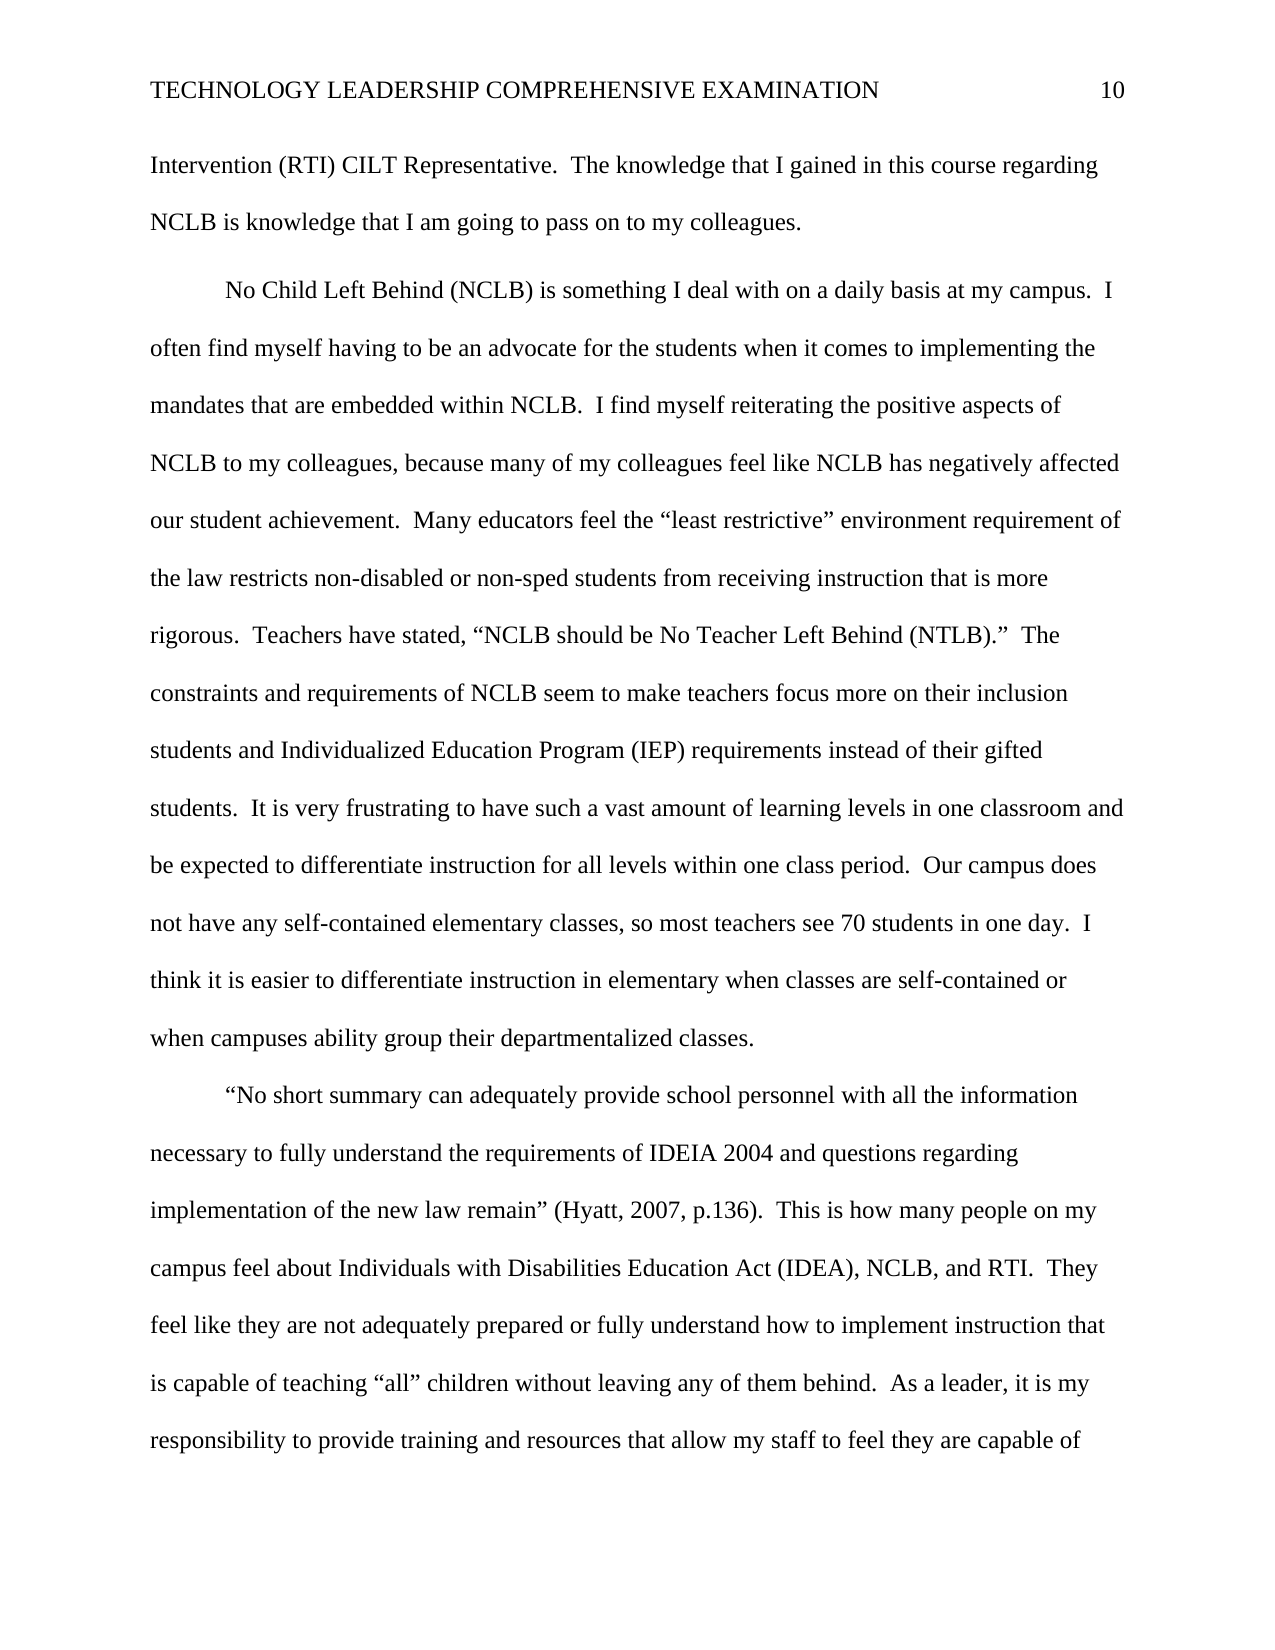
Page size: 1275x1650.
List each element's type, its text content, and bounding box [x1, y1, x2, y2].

text No Child Left Behind (NCLB) is something I deal with on a daily basis at my campus. I often find myself having to be an advocate for the students when it comes to implementing the mandates that are embedded within NCLB. I find myself reiterating the positive aspects of NCLB to my colleagues, because many of my colleagues feel like NCLB has negatively affected our student achievement. Many educators feel the “least restrictive” environment requirement of the law restricts non-disabled or non-sped students from receiving instruction that is more rigorous. Teachers have stated, “NCLB should be No Teacher Left Behind (NTLB).” The constraints and requirements of NCLB seem to make teachers focus more on their inclusion students and Individualized Education Program (IEP) requirements instead of their gifted students. It is very frustrating to have such a vast amount of learning levels in one classroom and be expected to differentiate instruction for all levels within one class period. Our campus does not have any self-contained elementary classes, so most teachers see 70 students in one day. I think it is easier to differentiate instruction in elementary when classes are self-contained or when campuses ability group their departmentalized classes. [150, 275, 1125, 1052]
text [150, 1080, 1125, 1454]
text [150, 150, 1125, 236]
